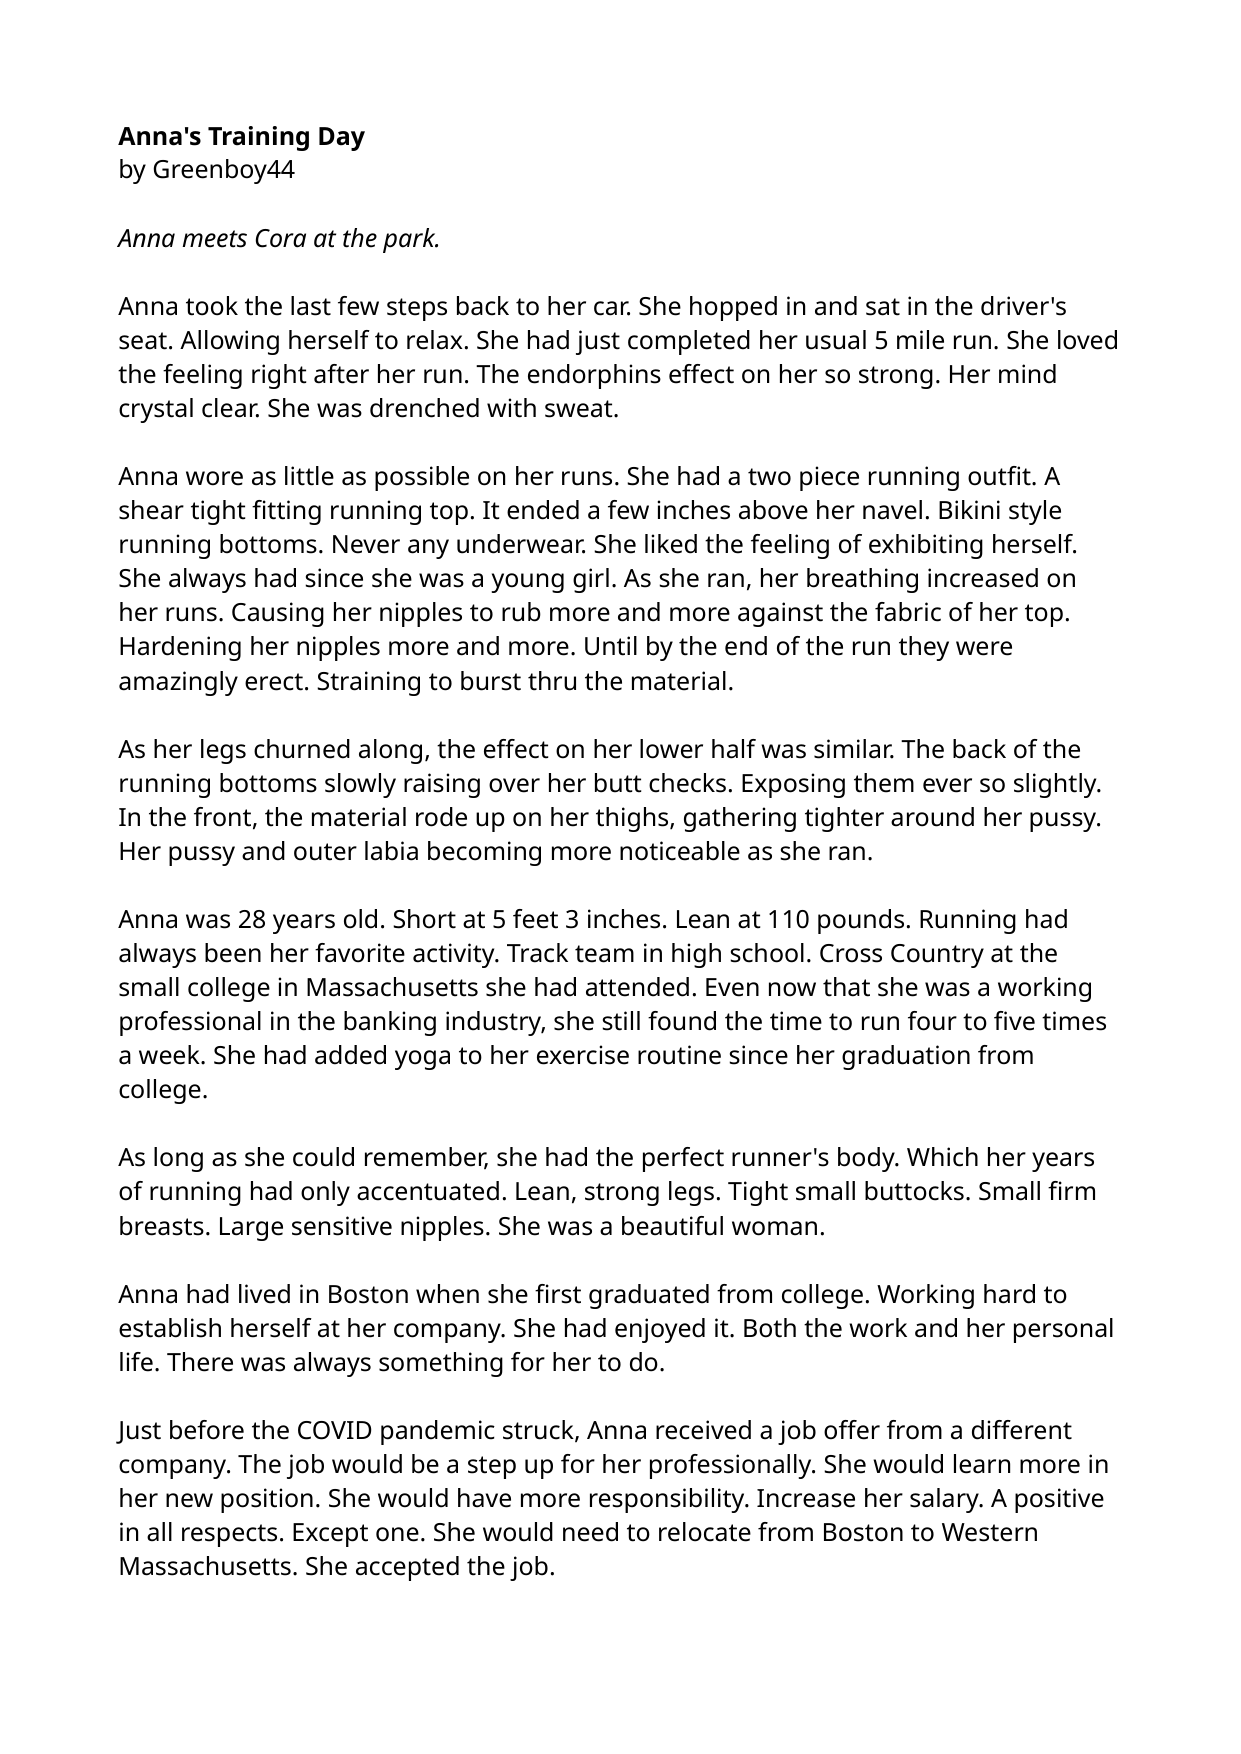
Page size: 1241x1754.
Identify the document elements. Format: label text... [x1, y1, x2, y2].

text Anna took the last few steps back to her car. She hopped in and sat in the driver's seat. Allowing herself to relax. She had just completed her usual 5 mile run. She loved the feeling right after her run. The endorphins effect on her so strong. Her mind crystal clear. She was drenched with sweat. [118, 288, 1122, 425]
text Anna's Training Day [118, 118, 1122, 152]
text As her legs churned along, the effect on her lower half was similar. The back of the running bottoms slowly raising over her butt checks. Exposing them ever so slightly. In the front, the material rode up on her thighs, gathering tighter around her pussy. Her pussy and outer labia becoming more noticeable as she ran. [118, 731, 1122, 867]
text Anna had lived in Boston when she first graduated from college. Working hard to establish herself at her company. She had enjoyed it. Both the work and her personal life. There was always something for her to do. [118, 1276, 1122, 1378]
text by Greenboy44 [118, 152, 1122, 186]
text Just before the COVID pandemic struck, Anna received a job offer from a different company. The job would be a step up for her professionally. She would learn more in her new position. She would have more responsibility. Increase her salary. A positive in all respects. Except one. She would need to relocate from Boston to Western Massachusetts. She accepted the job. [118, 1412, 1122, 1583]
text Anna wore as little as possible on her runs. She had a two piece running outfit. A shear tight fitting running top. It ended a few inches above her navel. Bikini style running bottoms. Never any underwear. She liked the feeling of exhibiting herself. She always had since she was a young girl. As she ran, her breathing increased on her runs. Causing her nipples to rub more and more against the fabric of her top. Hardening her nipples more and more. Until by the end of the run they were amazingly erect. Straining to burst thru the material. [118, 459, 1122, 697]
text As long as she could remember, she had the perfect runner's body. Which her years of running had only accentuated. Lean, strong legs. Tight small buttocks. Small firm breasts. Large sensitive nipples. She was a beautiful woman. [118, 1140, 1122, 1242]
text Anna meets Cora at the park. [118, 220, 1122, 254]
text Anna was 28 years old. Short at 5 feet 3 inches. Lean at 110 pounds. Running had always been her favorite activity. Track team in high school. Cross Country at the small college in Massachusetts she had attended. Even now that she was a working professional in the banking industry, she still found the time to run four to five times a week. She had added yoga to her exercise routine since her graduation from college. [118, 902, 1122, 1106]
